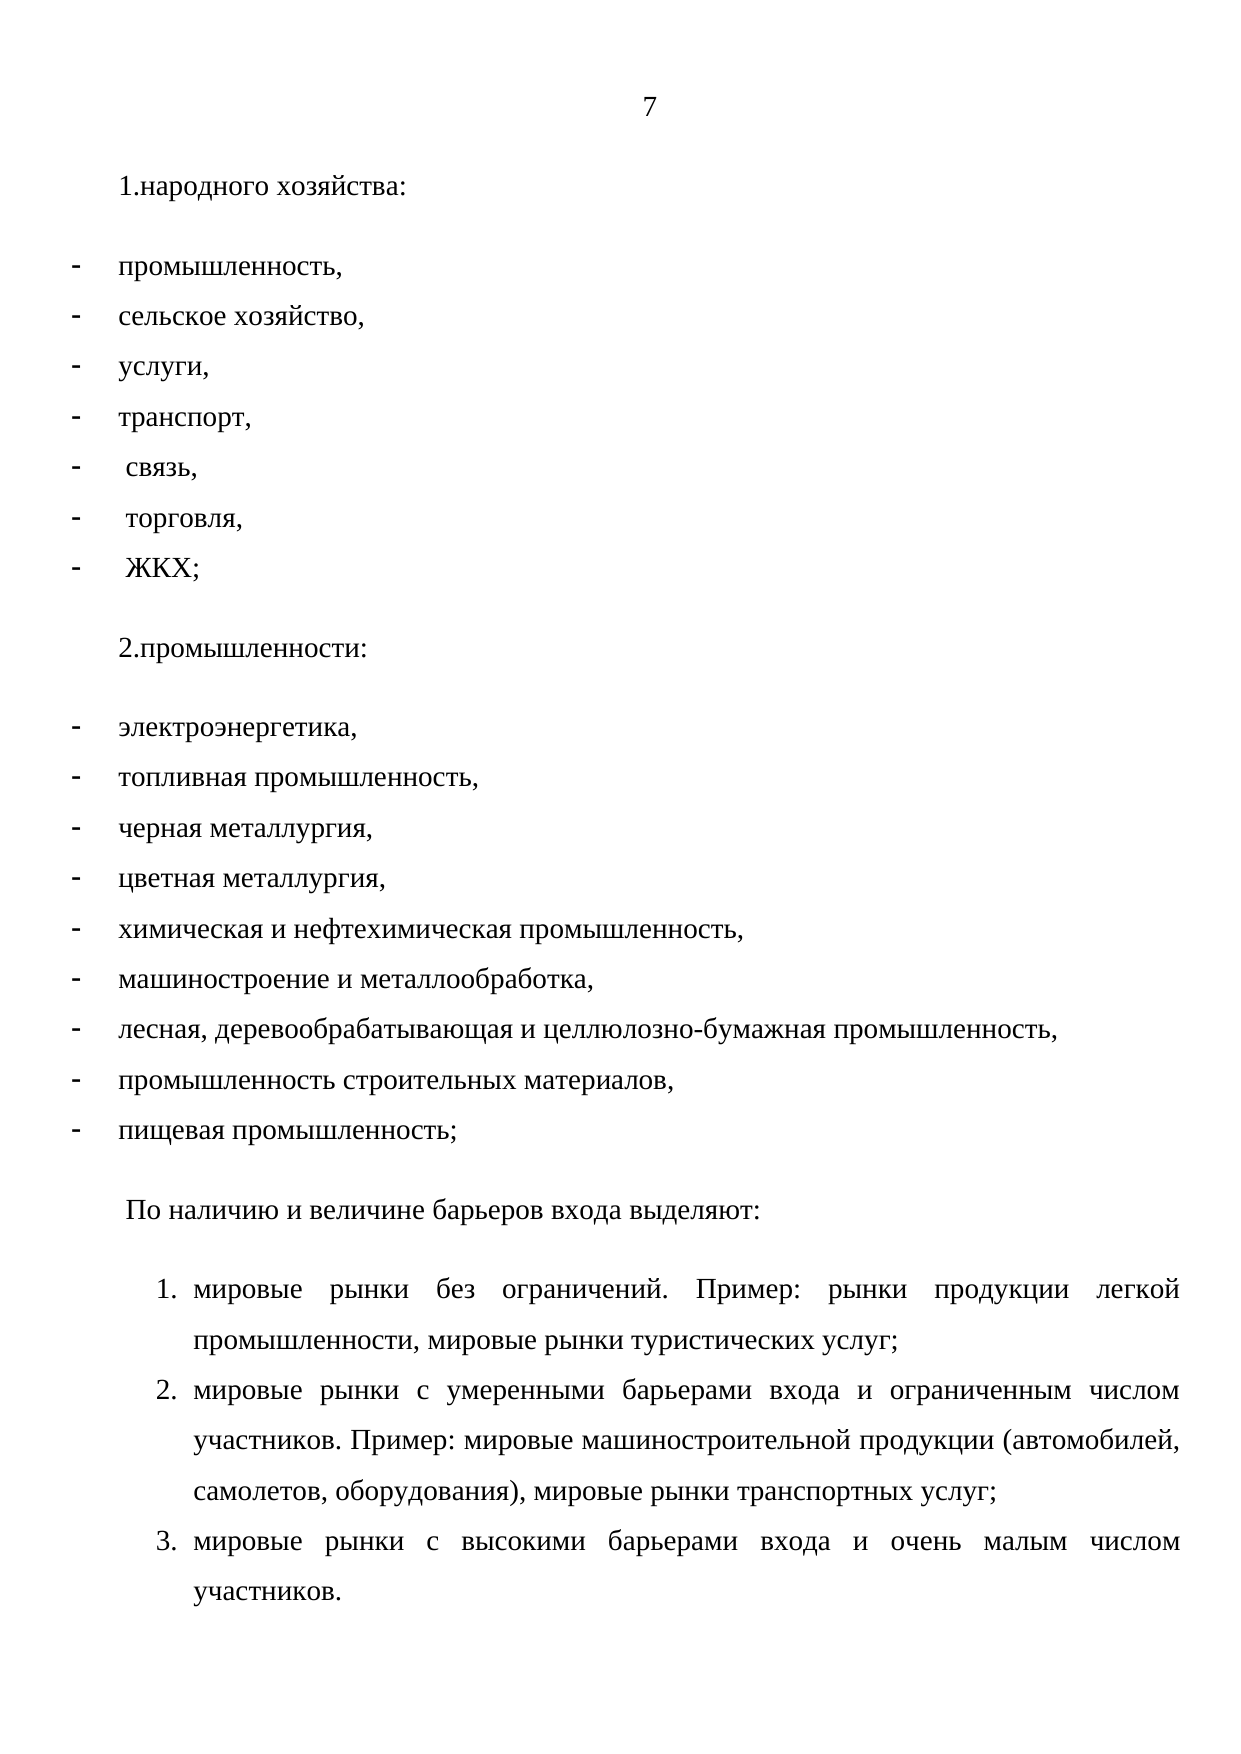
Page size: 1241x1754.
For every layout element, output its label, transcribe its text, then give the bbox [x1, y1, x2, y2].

list сельское хозяйство, [81, 298, 1181, 332]
list мировые рынки с умеренными барьерами входа и ограниченным числом участников. Пример: мировые машиностроительной продукции (автомобилей, самолетов, оборудования), мировые рынки транспортных услуг; [156, 1372, 1181, 1506]
list топливная промышленность, [81, 759, 1181, 793]
list промышленность строительных материалов, [81, 1062, 1181, 1096]
list черная металлургия, [81, 810, 1181, 844]
list связь, [81, 449, 1181, 483]
text 1.народного хозяйства: [118, 168, 1181, 202]
list пищевая промышленность; [81, 1112, 1181, 1146]
text 7 [118, 89, 1181, 122]
list цветная металлургия, [81, 860, 1181, 894]
list лесная, деревообрабатывающая и целлюлозно-бумажная промышленность, [81, 1012, 1181, 1045]
list промышленность, [81, 248, 1181, 281]
text По наличию и величине барьеров входа выделяют: [118, 1192, 1181, 1226]
list машиностроение и металлообработка, [81, 961, 1181, 995]
list торговля, [81, 500, 1181, 533]
list химическая и нефтехимическая промышленность, [81, 911, 1181, 944]
list транспорт, [81, 399, 1181, 432]
list электроэнергетика, [81, 709, 1181, 743]
list ЖКХ; [81, 550, 1181, 584]
list услуги, [81, 348, 1181, 382]
list мировые рынки без ограничений. Пример: рынки продукции легкой промышленности, мировые рынки туристических услуг; [156, 1272, 1181, 1355]
list мировые рынки с высокими барьерами входа и очень малым числом участников. [156, 1523, 1181, 1607]
text 2.промышленности: [118, 630, 1181, 663]
